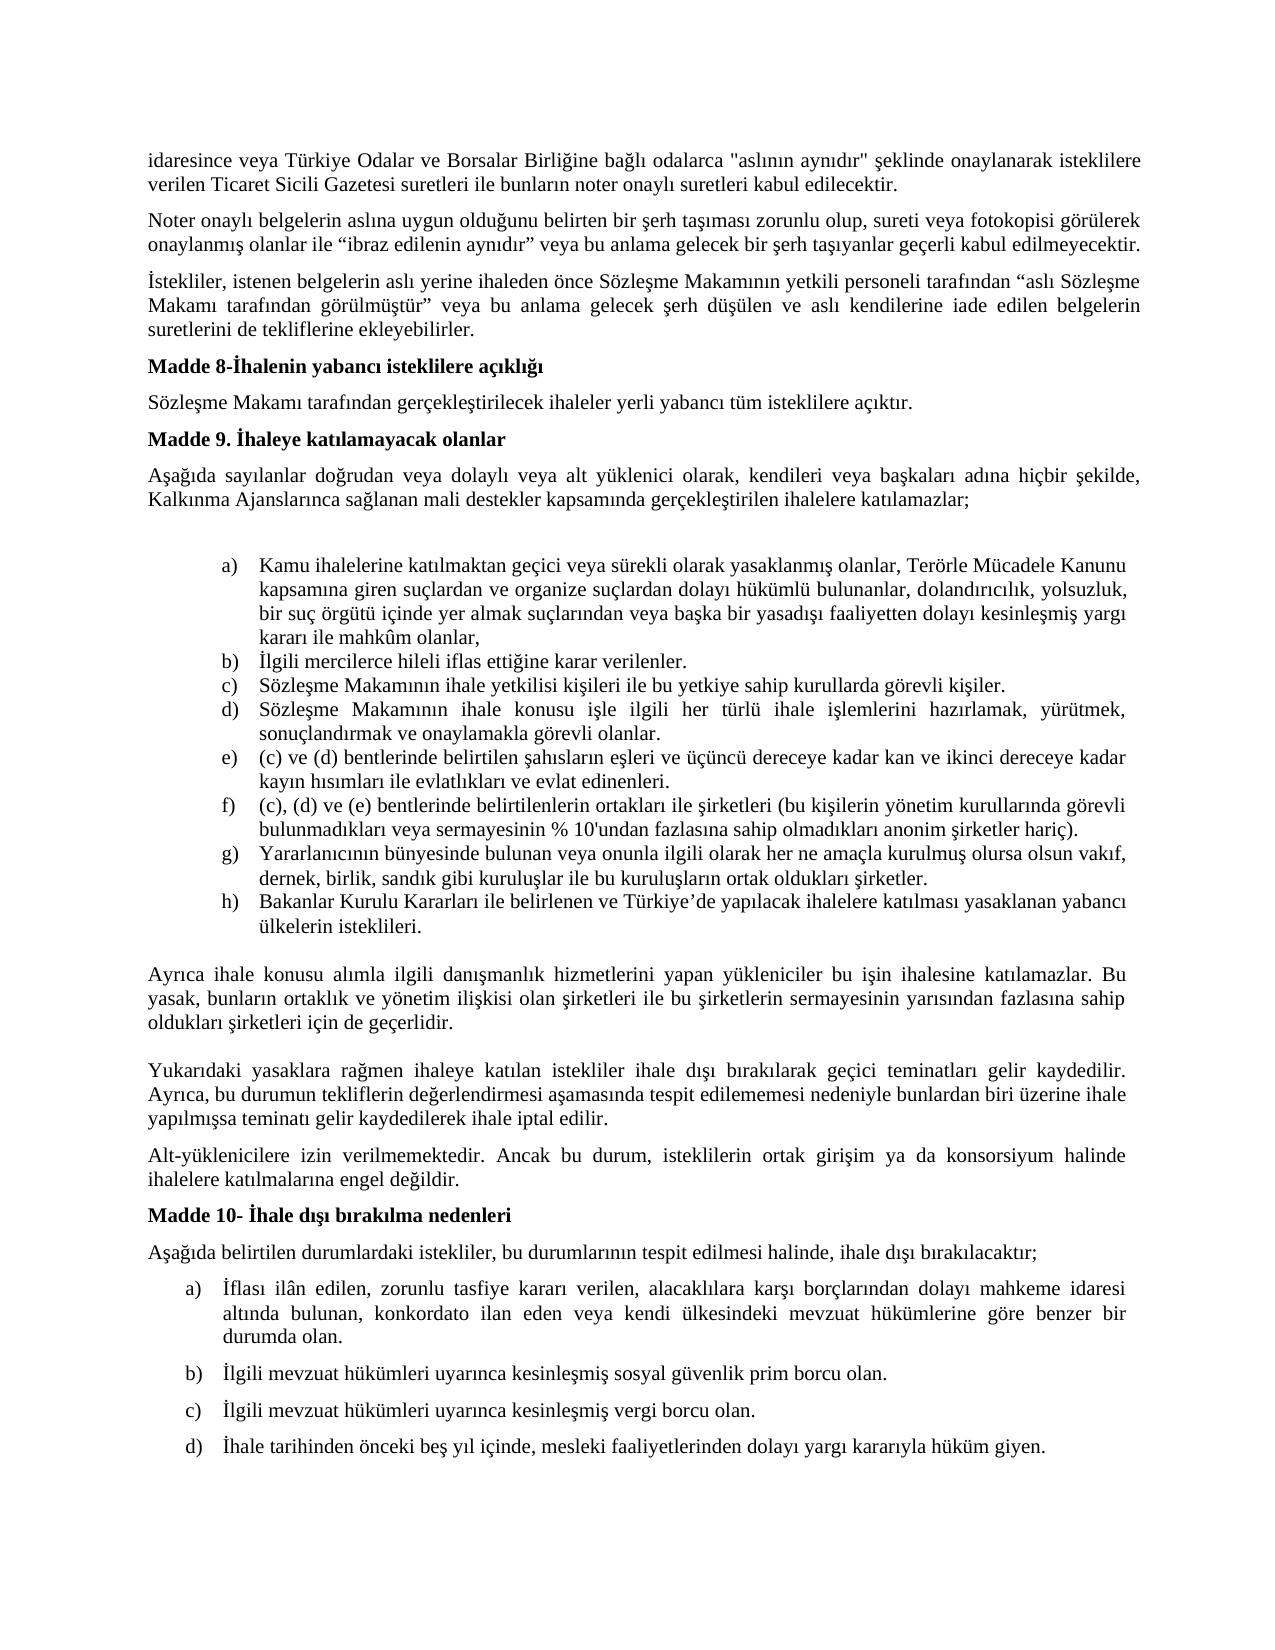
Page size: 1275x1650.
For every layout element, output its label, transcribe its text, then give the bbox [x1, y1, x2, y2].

list (c), (d) ve (e) bentlerinde belirtilenlerin ortakları ile şirketleri (bu kişilerin yönetim kurullarında görevli bulunmadıkları veya sermayesinin % 10'undan fazlasına sahip olmadıkları anonim şirketler hariç). [221, 793, 1127, 841]
list Sözleşme Makamının ihale yetkilisi kişileri ile bu yetkiye sahip kurullarda görevli kişiler. [221, 673, 1127, 697]
text Aşağıda sayılanlar doğrudan veya dolaylı veya alt yüklenici olarak, kendileri veya başkaları adına hiçbir şekilde, Kalkınma Ajanslarınca sağlanan mali destekler kapsamında gerçekleştirilen ihalelere katılamazlar; [148, 463, 1142, 511]
text Ayrıca ihale konusu alımla ilgili danışmanlık hizmetlerini yapan yükleniciler bu işin ihalesine katılamazlar. Bu yasak, bunların ortaklık ve yönetim ilişkisi olan şirketleri ile bu şirketlerin sermayesinin yarısından fazlasına sahip oldukları şirketleri için de geçerlidir. [148, 962, 1127, 1034]
text Noter onaylı belgelerin aslına uygun olduğunu belirten bir şerh taşıması zorunlu olup, sureti veya fotokopisi görülerek onaylanmış olanlar ile “ibraz edilenin aynıdır” veya bu anlama gelecek bir şerh taşıyanlar geçerli kabul edilmeyecektir. [148, 208, 1142, 256]
list Sözleşme Makamının ihale konusu işle ilgili her türlü ihale işlemlerini hazırlamak, yürütmek, sonuçlandırmak ve onaylamakla görevli olanlar. [221, 697, 1127, 745]
list İflası ilân edilen, zorunlu tasfiye kararı verilen, alacaklılara karşı borçlarından dolayı mahkeme idaresi altında bulunan, konkordato ilan eden veya kendi ülkesindeki mevzuat hükümlerine göre benzer bir durumda olan. [185, 1276, 1127, 1348]
list (c) ve (d) bentlerinde belirtilen şahısların eşleri ve üçüncü dereceye kadar kan ve ikinci dereceye kadar kayın hısımları ile evlatlıkları ve evlat edinenleri. [221, 745, 1127, 793]
list İlgili mevzuat hükümleri uyarınca kesinleşmiş sosyal güvenlik prim borcu olan. [185, 1361, 1127, 1385]
text Madde 8-İhalenin yabancı isteklilere açıklığı [148, 353, 1142, 378]
text İstekliler, istenen belgelerin aslı yerine ihaleden önce Sözleşme Makamının yetkili personeli tarafından “aslı Sözleşme Makamı tarafından görülmüştür” veya bu anlama gelecek şerh düşülen ve aslı kendilerine iade edilen belgelerin suretlerini de tekliflerine ekleyebilirler. [148, 269, 1142, 341]
text Madde 10- İhale dışı bırakılma nedenleri [148, 1203, 1127, 1227]
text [148, 148, 1142, 196]
text Madde 9. İhaleye katılamayacak olanlar [148, 427, 1142, 451]
list İlgili mercilerce hileli iflas ettiğine karar verilenler. [221, 649, 1127, 673]
list Yararlanıcının bünyesinde bulunan veya onunla ilgili olarak her ne amaçla kurulmuş olursa olsun vakıf, dernek, birlik, sandık gibi kuruluşlar ile bu kuruluşların ortak oldukları şirketler. [221, 841, 1127, 889]
list İlgili mevzuat hükümleri uyarınca kesinleşmiş vergi borcu olan. [185, 1398, 1127, 1422]
list İhale tarihinden önceki beş yıl içinde, mesleki faaliyetlerinden dolayı yargı kararıyla hüküm giyen. [185, 1434, 1127, 1458]
text Yukarıdaki yasaklara rağmen ihaleye katılan istekliler ihale dışı bırakılarak geçici teminatları gelir kaydedilir. Ayrıca, bu durumun tekliflerin değerlendirmesi aşamasında tespit edilememesi nedeniyle bunlardan biri üzerine ihale yapılmışsa teminatı gelir kaydedilerek ihale iptal edilir. [148, 1058, 1127, 1130]
list Bakanlar Kurulu Kararları ile belirlenen ve Türkiye’de yapılacak ihalelere katılması yasaklanan yabancı ülkelerin isteklileri. [221, 889, 1127, 938]
text Sözleşme Makamı tarafından gerçekleştirilecek ihaleler yerli yabancı tüm isteklilere açıktır. [148, 390, 1164, 414]
text Aşağıda belirtilen durumlardaki istekliler, bu durumlarının tespit edilmesi halinde, ihale dışı bırakılacaktır; [148, 1240, 1127, 1264]
list Kamu ihalelerine katılmaktan geçici veya sürekli olarak yasaklanmış olanlar, Terörle Mücadele Kanunu kapsamına giren suçlardan ve organize suçlardan dolayı hükümlü bulunanlar, dolandırıcılık, yolsuzluk, bir suç örgütü içinde yer almak suçlarından veya başka bir yasadışı faaliyetten dolayı kesinleşmiş yargı kararı ile mahkûm olanlar, [221, 553, 1127, 649]
text Alt-yüklenicilere izin verilmemektedir. Ancak bu durum, isteklilerin ortak girişim ya da konsorsiyum halinde ihalelere katılmalarına engel değildir. [148, 1143, 1127, 1191]
